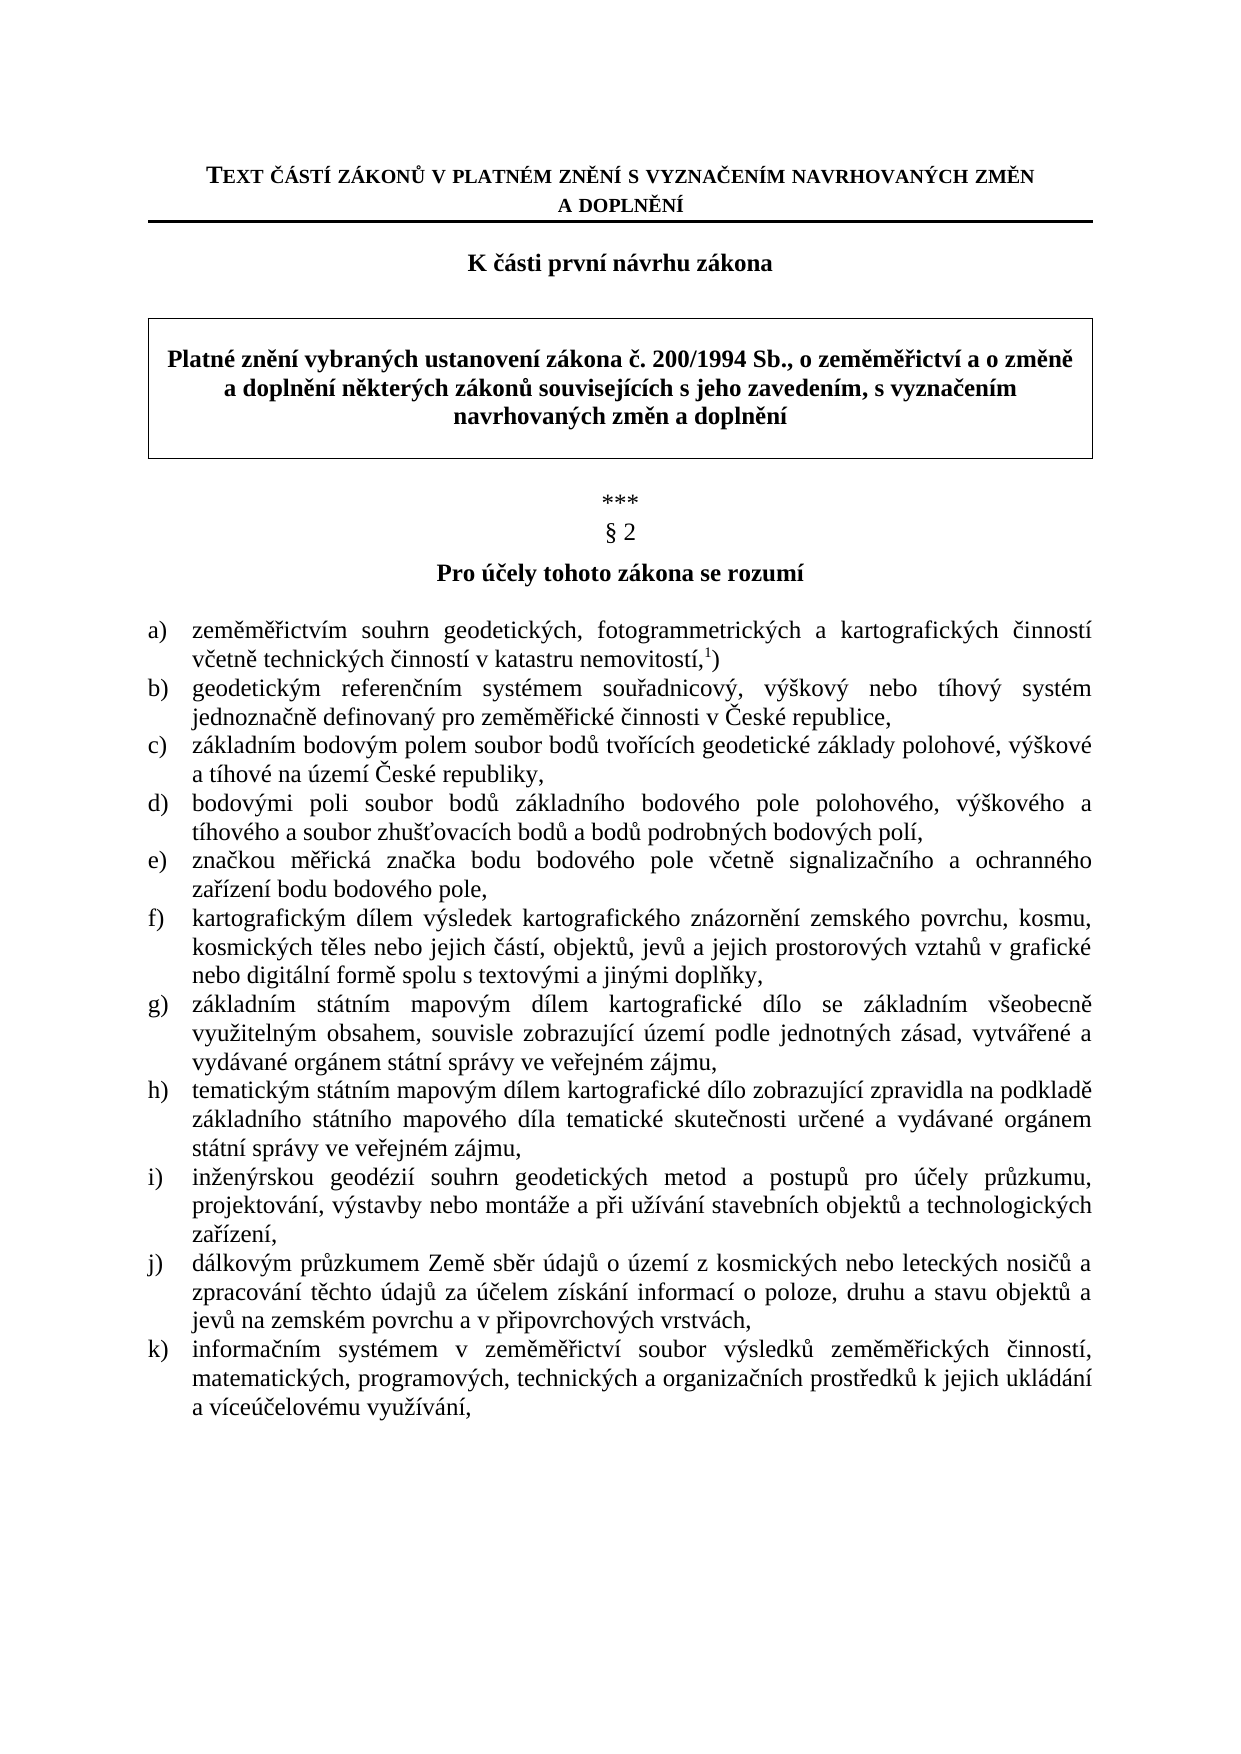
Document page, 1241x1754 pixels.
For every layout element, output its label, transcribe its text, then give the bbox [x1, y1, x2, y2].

title *** [148, 488, 1093, 517]
title e) značkou měřická značka bodu bodového pole včetně signalizačního a ochranného zařízení bodu bodového pole, [148, 845, 1093, 903]
title d) bodovými poli soubor bodů základního bodového pole polohového, výškového a tíhového a soubor zhušťovacích bodů a bodů podrobných bodových polí, [148, 788, 1093, 845]
title i) inženýrskou geodézií souhrn geodetických metod a postupů pro účely průzkumu, projektování, výstavby nebo montáže a při užívání stavebních objektů a technologických zařízení, [148, 1162, 1093, 1248]
title c) základním bodovým polem soubor bodů tvořících geodetické základy polohové, výškové a tíhové na území České republiky, [148, 730, 1093, 788]
title a) zeměměřictvím souhrn geodetických, fotogrammetrických a kartografických činností včetně technických činností v katastru nemovitostí,1) [148, 615, 1093, 673]
title § 2 [148, 517, 1093, 545]
title j) dálkovým průzkumem Země sběr údajů o území z kosmických nebo leteckých nosičů a zpracování těchto údajů za účelem získání informací o poloze, druhu a stavu objektů a jevů na zemském povrchu a v připovrchových vrstvách, [148, 1248, 1093, 1334]
title k) informačním systémem v zeměměřictví soubor výsledků zeměměřických činností, matematických, programových, technických a organizačních prostředků k jejich ukládání a víceúčelovému využívání, [148, 1334, 1093, 1420]
title f) kartografickým dílem výsledek kartografického znázornění zemského povrchu, kosmu, kosmických těles nebo jejich částí, objektů, jevů a jejich prostorových vztahů v grafické nebo digitální formě spolu s textovými a jinými doplňky, [148, 903, 1093, 989]
table_header Platné znění vybraných ustanovení zákona č. 200/1994 Sb., o zeměměřictví a o změně a doplnění některých zákonů souvisejících s jeho zavedením, s vyznačením navrhovaných změn a doplnění [149, 319, 1092, 458]
title Pro účely tohoto zákona se rozumí [148, 558, 1093, 587]
title g) základním státním mapovým dílem kartografické dílo se základním všeobecně využitelným obsahem, souvisle zobrazující území podle jednotných zásad, vytvářené a vydávané orgánem státní správy ve veřejném zájmu, [148, 989, 1093, 1075]
title h) tematickým státním mapovým dílem kartografické dílo zobrazující zpravidla na podkladě základního státního mapového díla tematické skutečnosti určené a vydávané orgánem státní správy ve veřejném zájmu, [148, 1075, 1093, 1162]
title b) geodetickým referenčním systémem souřadnicový, výškový nebo tíhový systém jednoznačně definovaný pro zeměměřické činnosti v České republice, [148, 673, 1093, 730]
text Text částí zákonů v platném znění s vyznačením navrhovaných změn a doplnění [148, 160, 1093, 220]
text K části první návrhu zákona [148, 248, 1093, 277]
